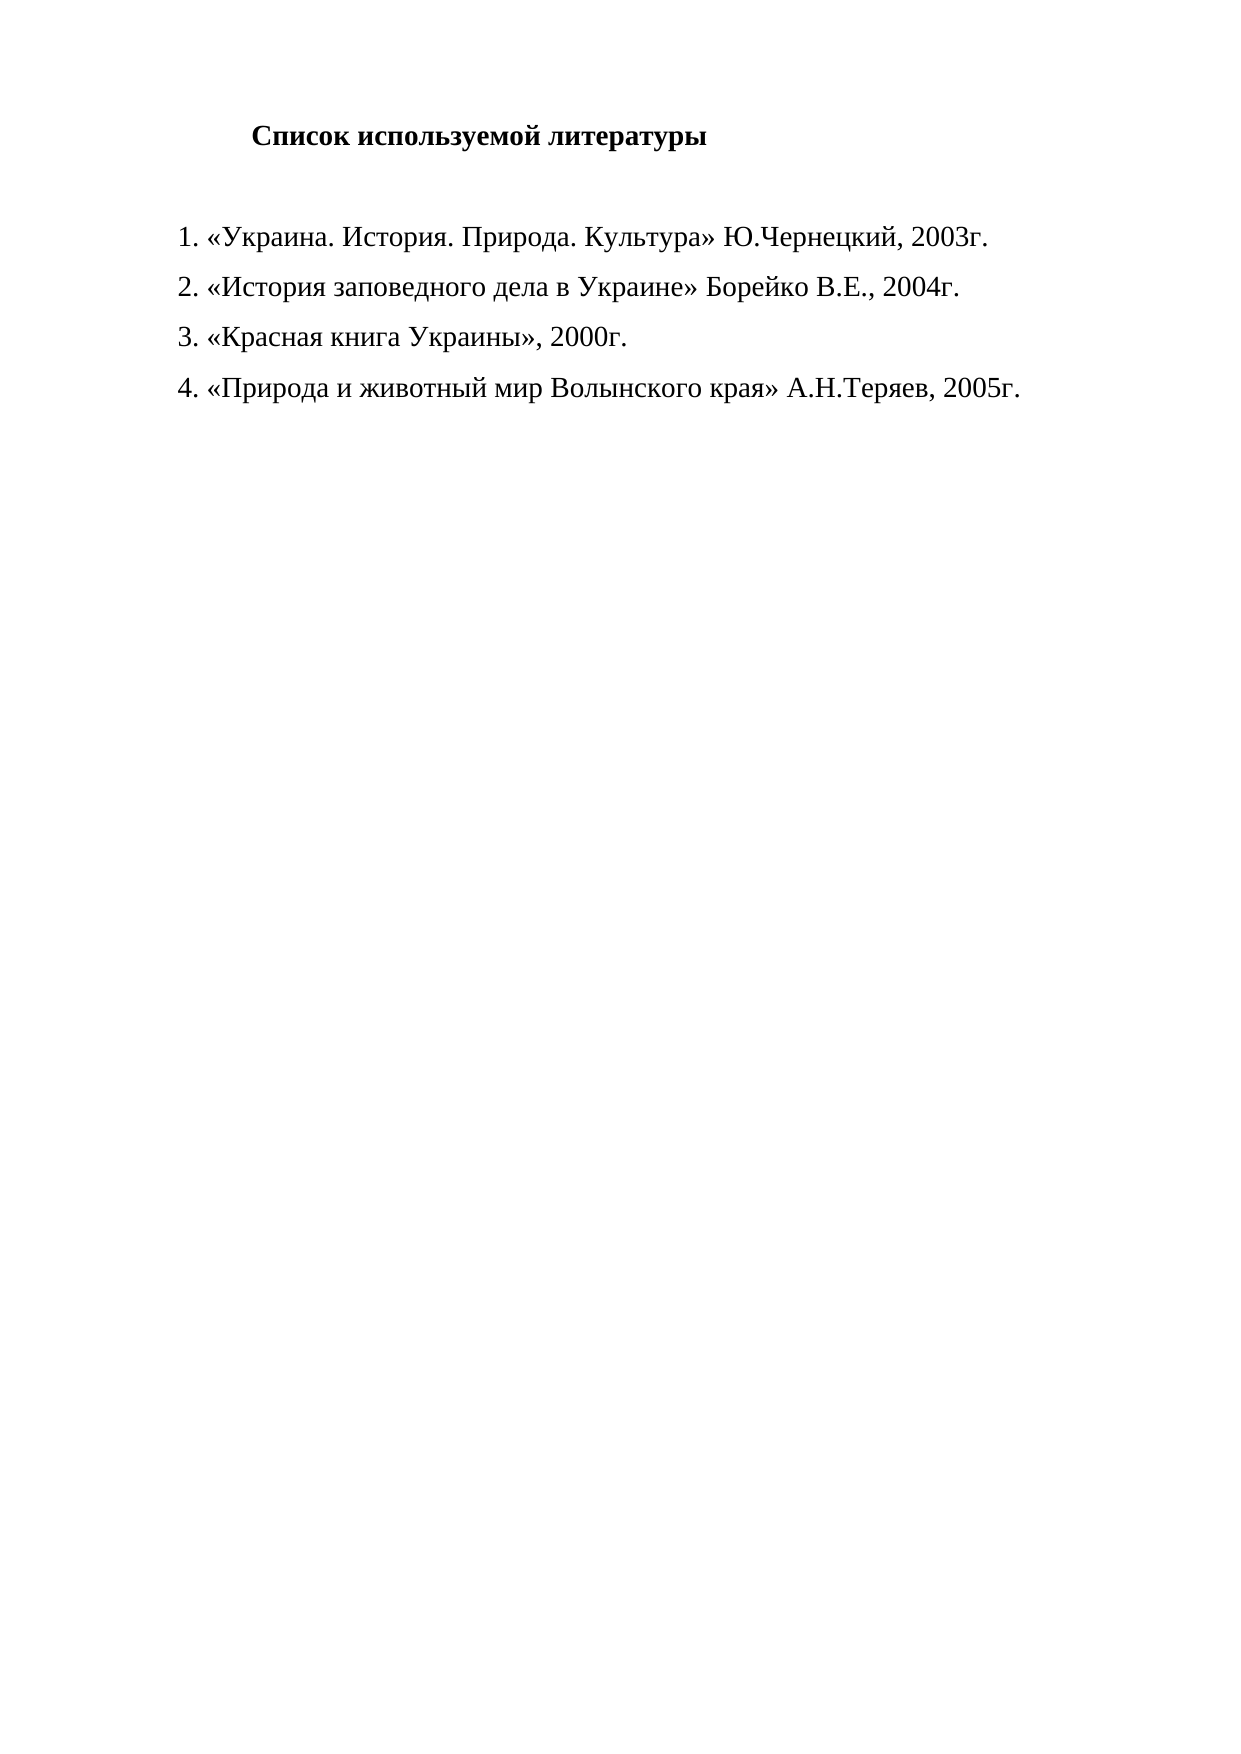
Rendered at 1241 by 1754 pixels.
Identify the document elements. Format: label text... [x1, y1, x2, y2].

text 1. «Украина. История. Природа. Культура» Ю.Чернецкий, 2003г. [177, 219, 1152, 252]
text 4. «Природа и животный мир Волынского края» А.Н.Теряев, 2005г. [177, 370, 1152, 403]
text Список используемой литературы [177, 118, 1152, 152]
text 2. «История заповедного дела в Украине» Борейко В.Е., 2004г. [177, 269, 1152, 303]
text 3. «Красная книга Украины», 2000г. [177, 319, 1152, 353]
